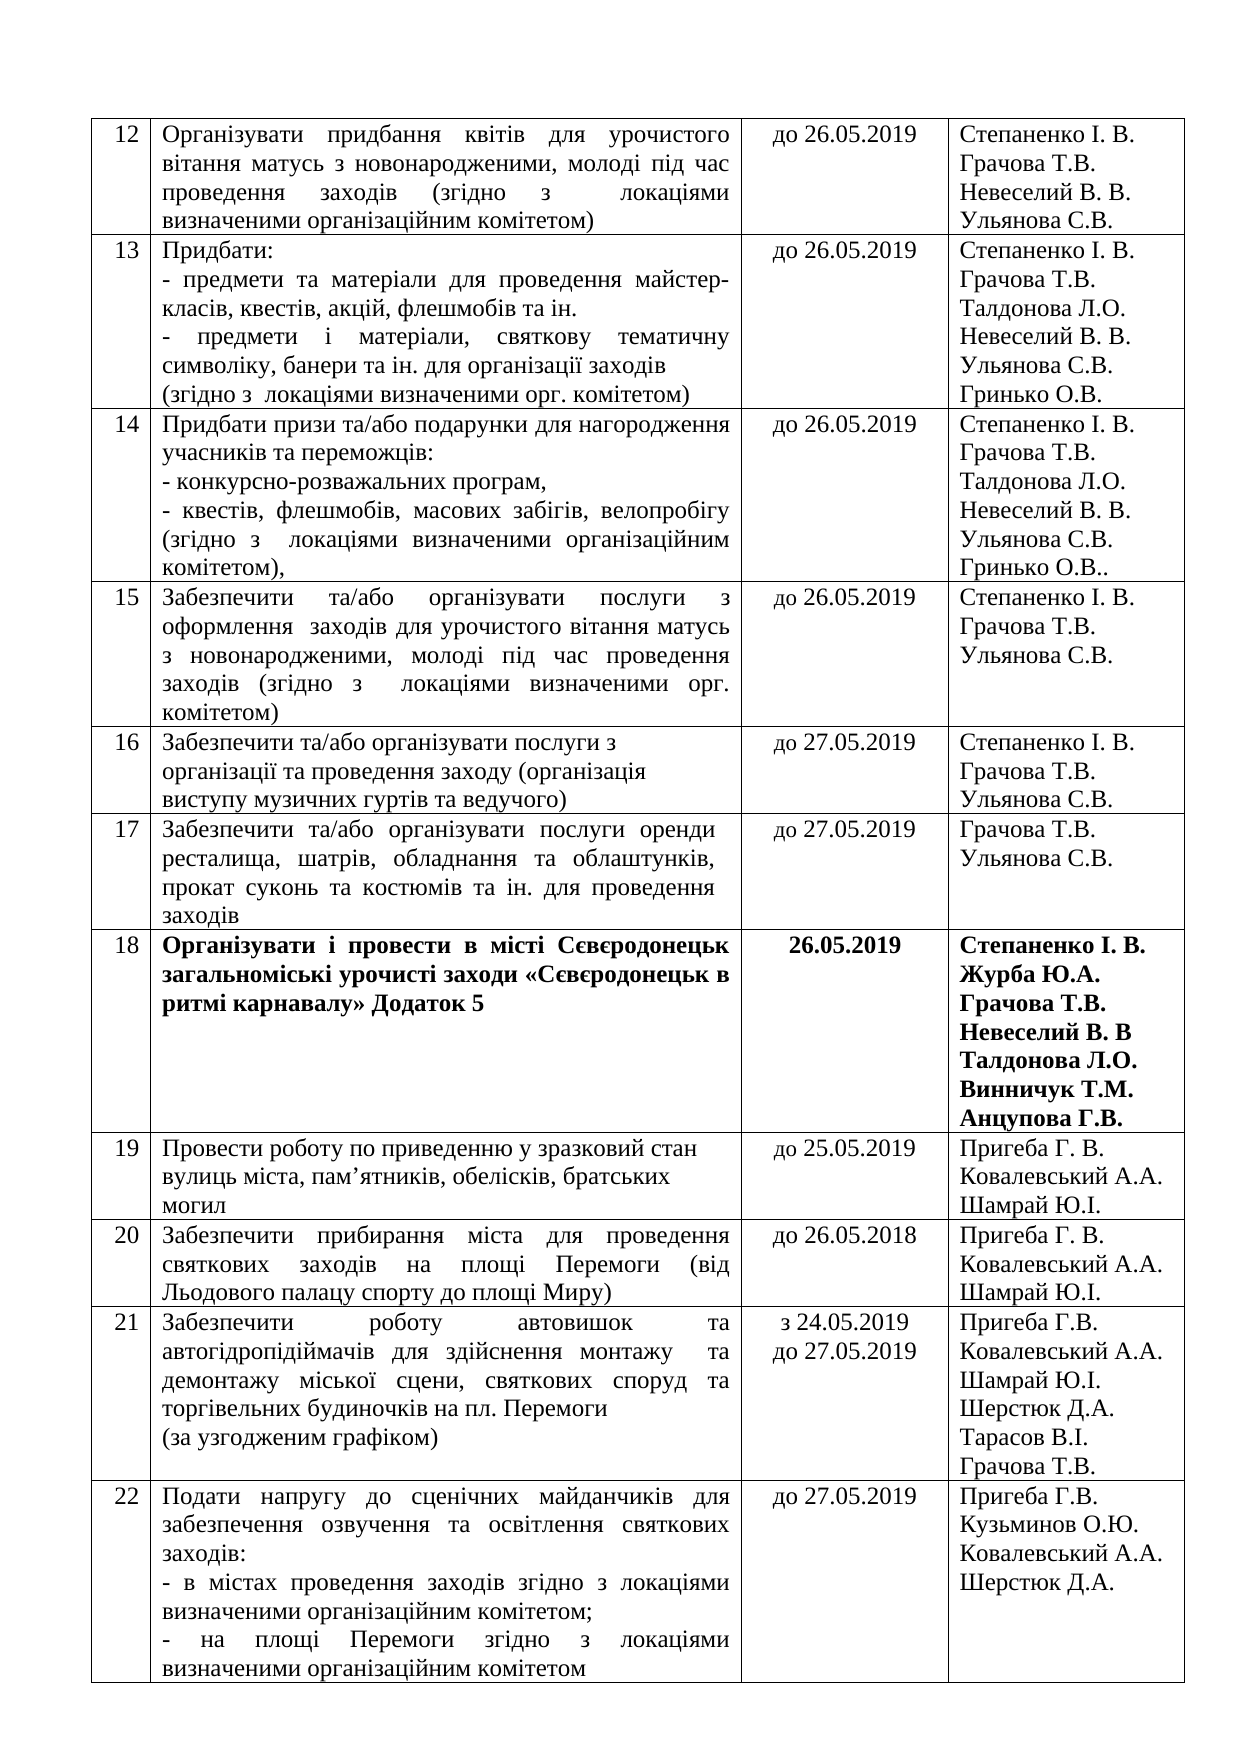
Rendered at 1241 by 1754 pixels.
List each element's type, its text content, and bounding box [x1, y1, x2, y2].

table_cell Пригеба Г.В. Кузьминов О.Ю. Ковалевський А.А. Шерстюк Д.А. [949, 1481, 1184, 1682]
table_cell до 26.05.2019 [742, 119, 948, 234]
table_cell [949, 119, 1184, 234]
table_cell 22 [92, 1481, 150, 1682]
table_cell до 27.05.2019 [742, 727, 948, 813]
table_cell Грачова Т.В. Ульянова С.В. [949, 814, 1184, 929]
table_cell Пригеба Г. В. Ковалевський А.А. Шамрай Ю.І. [949, 1133, 1184, 1219]
table_cell 18 [92, 930, 150, 1132]
table_cell до 26.05.2018 [742, 1220, 948, 1306]
table_cell Забезпечити та/або організувати послуги з організації та проведення заходу (організація виступу музичних гуртів та ведучого) [151, 727, 741, 813]
table_cell Організувати придбання квітів для урочистого вітання матусь з новонародженими, молоді під час проведення заходів (згідно з локаціями визначеними організаційним комітетом) [151, 119, 741, 234]
table_cell 16 [92, 727, 150, 813]
table_cell Степаненко І. В. Грачова Т.В. Талдонова Л.О. Невеселий В. В. Ульянова С.В. Гринько О.В.. [949, 409, 1184, 581]
table_cell Пригеба Г.В. Ковалевський А.А. Шамрай Ю.І. Шерстюк Д.А. Тарасов В.І. Грачова Т.В. [949, 1307, 1184, 1480]
table_cell Придбати призи та/або подарунки для нагородження учасників та переможців: - конкурсно-розважальних програм, - квестів, флешмобів, масових забігів, велопробігу (згідно з локаціями визначеними організаційним комітетом), [151, 409, 741, 581]
table_cell Степаненко І. В. Грачова Т.В. Ульянова С.В. [949, 582, 1184, 726]
table_cell 17 [92, 814, 150, 929]
table_cell Степаненко І. В. Журба Ю.А. Грачова Т.В. Невеселий В. В Талдонова Л.О. Винничук Т.М. Анцупова Г.В. [949, 930, 1184, 1132]
table_cell Організувати і провести в місті Сєвєродонецьк загальноміські урочисті заходи «Сєвєродонецьк в ритмі карнавалу» Додаток 5 [151, 930, 741, 1132]
table_cell Подати напругу до сценічних майданчиків для забезпечення озвучення та освітлення святкових заходів: - в містах проведення заходів згідно з локаціями визначеними організаційним комітетом; - на площі Перемоги згідно з локаціями визначеними організаційним комітетом [151, 1481, 741, 1682]
table_cell до 26.05.2019 [742, 409, 948, 581]
table_cell Забезпечити та/або організувати послуги оренди ресталища, шатрів, обладнання та облаштунків, прокат суконь та костюмів та ін. для проведення заходів [151, 814, 741, 929]
table_cell 19 [92, 1133, 150, 1219]
table_cell 26.05.2019 [742, 930, 948, 1132]
table_cell 20 [92, 1220, 150, 1306]
table_cell 21 [92, 1307, 150, 1480]
table_cell до 27.05.2019 [742, 1481, 948, 1682]
table_cell до 26.05.2019 [742, 235, 948, 408]
table_cell з 24.05.2019 до 27.05.2019 [742, 1307, 948, 1480]
table_cell 13 [92, 235, 150, 408]
table_cell Забезпечити та/або організувати послуги з оформлення заходів для урочистого вітання матусь з новонародженими, молоді під час проведення заходів (згідно з локаціями визначеними орг. комітетом) [151, 582, 741, 726]
table_cell Придбати: - предмети та матеріали для проведення майстер-класів, квестів, акцій, флешмобів та ін. - предмети і матеріали, святкову тематичну символіку, банери та ін. для організації заходів (згідно з локаціями визначеними орг. комітетом) [151, 235, 741, 408]
table_cell Забезпечити прибирання міста для проведення святкових заходів на площі Перемоги (від Льодового палацу спорту до площі Миру) [151, 1220, 741, 1306]
table_cell до 25.05.2019 [742, 1133, 948, 1219]
table_cell Забезпечити роботу автовишок та автогідропідіймачів для здійснення монтажу та демонтажу міської сцени, святкових споруд та торгівельних будиночків на пл. Перемоги (за узгодженим графіком) [151, 1307, 741, 1480]
table_cell Провести роботу по приведенню у зразковий стан вулиць міста, пам’ятників, обелісків, братських могил [151, 1133, 741, 1219]
table_cell 14 [92, 409, 150, 581]
table_cell до 26.05.2019 [742, 582, 948, 726]
table_cell Степаненко І. В. Грачова Т.В. Ульянова С.В. [949, 727, 1184, 813]
table_cell до 27.05.2019 [742, 814, 948, 929]
table_cell 15 [92, 582, 150, 726]
table_cell Пригеба Г. В. Ковалевський А.А. Шамрай Ю.І. [949, 1220, 1184, 1306]
table_cell 12 [92, 119, 150, 234]
table_cell Степаненко І. В. Грачова Т.В. Талдонова Л.О. Невеселий В. В. Ульянова С.В. Гринько О.В. [949, 235, 1184, 408]
